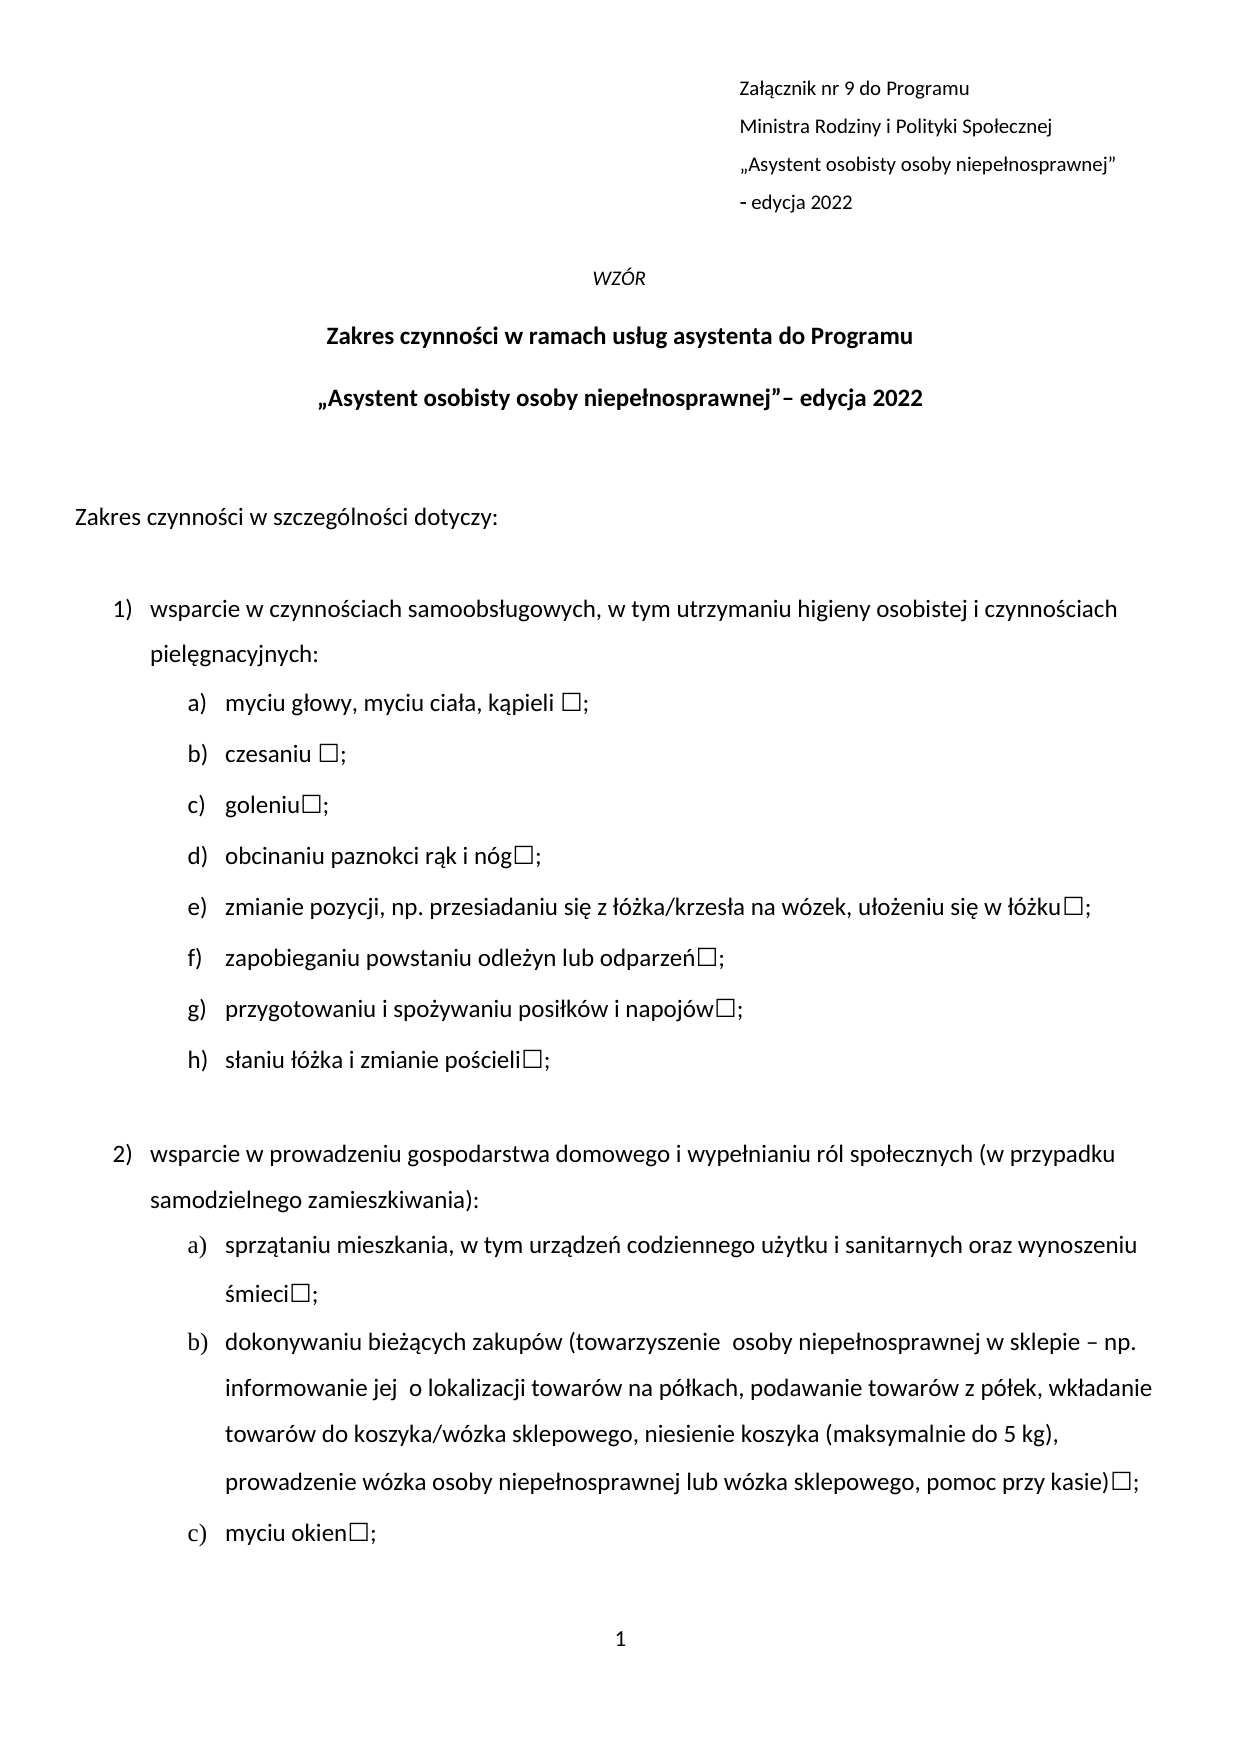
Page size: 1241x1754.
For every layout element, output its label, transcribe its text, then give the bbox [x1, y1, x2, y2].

list zmianie pozycji, np. przesiadaniu się z łóżka/krzesła na wózek, ułożeniu się w łóżku; [187, 888, 1165, 922]
list goleniu; [187, 786, 1165, 820]
list obcinaniu paznokci rąk i nóg; [187, 837, 1165, 871]
text Załącznik nr 9 do Programu [739, 75, 1165, 100]
list słaniu łóżka i zmianie pościeli; [187, 1041, 1165, 1076]
text „Asystent osobisty osoby niepełnosprawnej” [739, 151, 1165, 177]
list czesaniu ; [187, 735, 1165, 769]
list sprzątaniu mieszkania, w tym urządzeń codziennego użytku i sanitarnych oraz wynoszeniu śmieci; [187, 1230, 1165, 1309]
text Zakres czynności w szczególności dotyczy: [75, 501, 1165, 532]
list myciu okien; [187, 1515, 1165, 1549]
list przygotowaniu i spożywaniu posiłków i napojów; [187, 990, 1165, 1024]
text Ministra Rodziny i Polityki Społecznej [739, 113, 1165, 138]
list wsparcie w prowadzeniu gospodarstwa domowego i wypełnianiu ról społecznych (w przypadku samodzielnego zamieszkiwania): [112, 1138, 1165, 1214]
list wsparcie w czynnościach samoobsługowych, w tym utrzymaniu higieny osobistej i czynnościach pielęgnacyjnych: [112, 593, 1165, 669]
list zapobieganiu powstaniu odleżyn lub odparzeń; [187, 939, 1165, 973]
text edycja 2022 [739, 189, 1165, 215]
text „Asystent osobisty osoby niepełnosprawnej”– edycja 2022 [75, 382, 1165, 413]
list dokonywaniu bieżących zakupów (towarzyszenie osoby niepełnosprawnej w sklepie – np. informowanie jej o lokalizacji towarów na półkach, podawanie towarów z półek, wkładanie towarów do koszyka/wózka sklepowego, niesienie koszyka (maksymalnie do 5 kg), prowadzenie wózka osoby niepełnosprawnej lub wózka sklepowego, pomoc przy kasie); [187, 1326, 1165, 1498]
text Zakres czynności w ramach usług asystenta do Programu [75, 320, 1165, 350]
text WZÓR [75, 265, 1165, 290]
list myciu głowy, myciu ciała, kąpieli ; [187, 684, 1165, 718]
